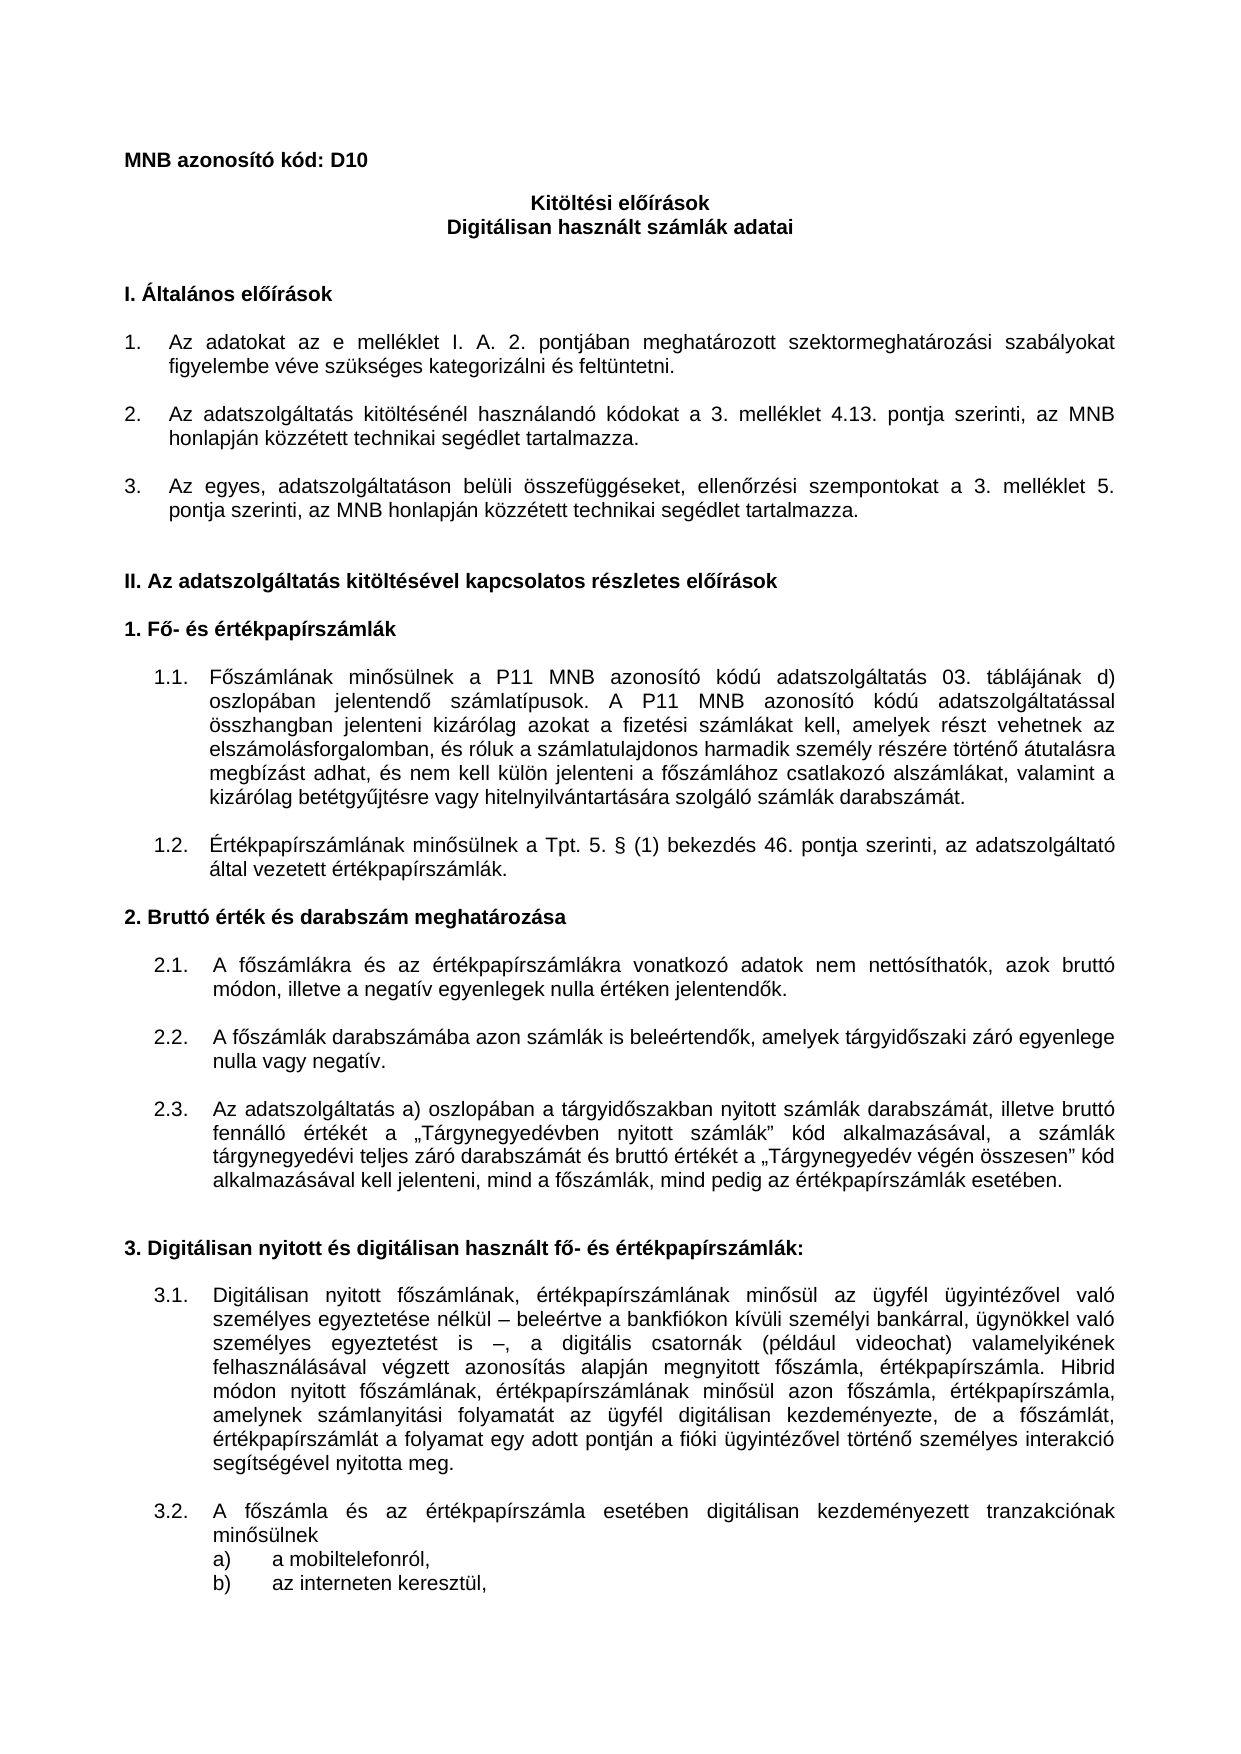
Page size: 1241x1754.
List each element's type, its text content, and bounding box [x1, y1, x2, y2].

list 3. Digitálisan nyitott és digitálisan használt fő- és értékpapírszámlák: [124, 1235, 1116, 1259]
list Az egyes, adatszolgáltatáson belüli összefüggéseket, ellenőrzési szempontokat a 3. melléklet 5. pontja szerinti, az MNB honlapján közzétett technikai segédlet tartalmazza. [124, 473, 1116, 521]
text Kitöltési előírások [124, 191, 1116, 215]
text MNB azonosító kód: D10 [124, 148, 1116, 172]
list Az adatszolgáltatás kitöltésénél használandó kódokat a 3. melléklet 4.13. pontja szerinti, az MNB honlapján közzétett technikai segédlet tartalmazza. [124, 402, 1116, 449]
list Az adatokat az e melléklet I. A. 2. pontjában meghatározott szektormeghatározási szabályokat figyelembe véve szükséges kategorizálni és feltüntetni. [124, 330, 1116, 378]
list Főszámlának minősülnek a P11 MNB azonosító kódú adatszolgáltatás 03. táblájának d) oszlopában jelentendő számlatípusok. A P11 MNB azonosító kódú adatszolgáltatással összhangban jelenteni kizárólag azokat a fizetési számlákat kell, amelyek részt vehetnek az elszámolásforgalomban, és róluk a számlatulajdonos harmadik személy részére történő átutalásra megbízást adhat, és nem kell külön jelenteni a főszámlához csatlakozó alszámlákat, valamint a kizárólag betétgyűjtésre vagy hitelnyilvántartására szolgáló számlák darabszámát. [154, 665, 1116, 809]
text 2.3. Az adatszolgáltatás a) oszlopában a tárgyidőszakban nyitott számlák darabszámát, illetve bruttó fennálló értékét a „Tárgynegyedévben nyitott számlák” kód alkalmazásával, a számlák tárgynegyedévi teljes záró darabszámát és bruttó értékét a „Tárgynegyedév végén összesen” kód alkalmazásával kell jelenteni, mind a főszámlák, mind pedig az értékpapírszámlák esetében. [154, 1096, 1116, 1192]
text 1. Fő- és értékpapírszámlák [124, 617, 1116, 641]
list az interneten keresztül, [213, 1571, 1116, 1595]
text 3.2. A főszámla és az értékpapírszámla esetében digitálisan kezdeményezett tranzakciónak minősülnek [154, 1499, 1116, 1547]
text Digitálisan használt számlák adatai [124, 215, 1116, 239]
text 2.1. A főszámlákra és az értékpapírszámlákra vonatkozó adatok nem nettósíthatók, azok bruttó módon, illetve a negatív egyenlegek nulla értéken jelentendők. [154, 953, 1116, 1001]
text 2.2. A főszámlák darabszámába azon számlák is beleértendők, amelyek tárgyidőszaki záró egyenlege nulla vagy negatív. [154, 1024, 1116, 1072]
text 2. Bruttó érték és darabszám meghatározása [124, 905, 1116, 929]
text I. Általános előírások [124, 282, 1116, 306]
list a mobiltelefonról, [213, 1547, 1116, 1571]
list 3.1. Digitálisan nyitott főszámlának, értékpapírszámlának minősül az ügyfél ügyintézővel való személyes egyeztetése nélkül – beleértve a bankfiókon kívüli személyi bankárral, ügynökkel való személyes egyeztetést is –, a digitális csatornák (például videochat) valamelyikének felhasználásával végzett azonosítás alapján megnyitott főszámla, értékpapírszámla. Hibrid módon nyitott főszámlának, értékpapírszámlának minősül azon főszámla, értékpapírszámla, amelynek számlanyitási folyamatát az ügyfél digitálisan kezdeményezte, de a főszámlát, értékpapírszámlát a folyamat egy adott pontján a fióki ügyintézővel történő személyes interakció segítségével nyitotta meg. [154, 1283, 1116, 1475]
list Értékpapírszámlának minősülnek a Tpt. 5. § (1) bekezdés 46. pontja szerinti, az adatszolgáltató által vezetett értékpapírszámlák. [154, 833, 1116, 881]
text II. Az adatszolgáltatás kitöltésével kapcsolatos részletes előírások [124, 569, 1116, 593]
